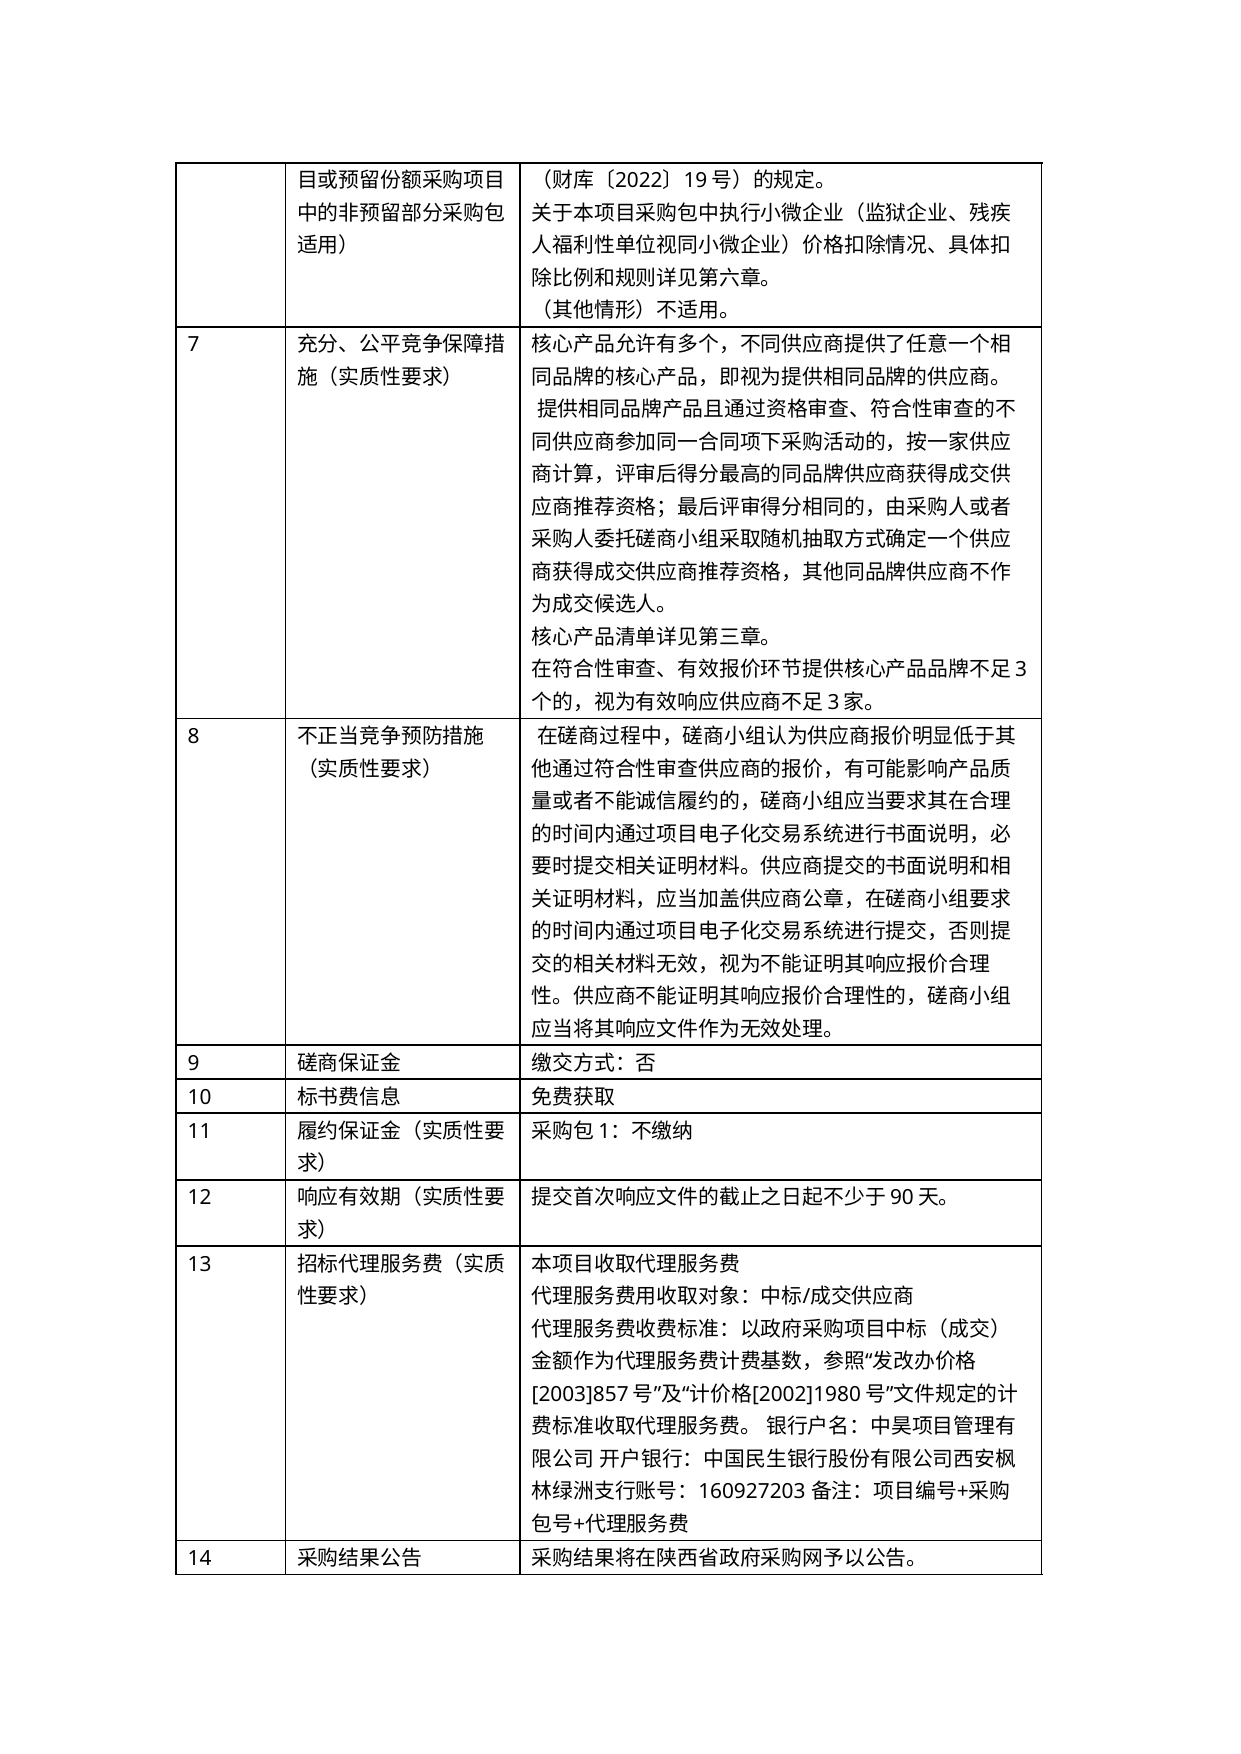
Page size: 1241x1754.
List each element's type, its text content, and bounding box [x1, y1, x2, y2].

table_cell 招标代理服务费（实质性要求） [286, 1247, 519, 1539]
table_cell 磋商保证金 [286, 1046, 519, 1078]
table_cell 在磋商过程中，磋商小组认为供应商报价明显低于其他通过符合性审查供应商的报价，有可能影响产品质量或者不能诚信履约的，磋商小组应当要求其在合理的时间内通过项目电子化交易系统进行书面说明，必要时提交相关证明材料。供应商提交的书面说明和相关证明材料，应当加盖供应商公章，在磋商小组要求的时间内通过项目电子化交易系统进行提交，否则提交的相关材料无效，视为不能证明其响应报价合理性。供应商不能证明其响应报价合理性的，磋商小组应当将其响应文件作为无效处理。 [521, 719, 1041, 1044]
table_cell 缴交方式：否 [521, 1046, 1041, 1078]
table_cell 13 [177, 1247, 285, 1539]
table_cell 采购结果公告 [286, 1541, 519, 1573]
table_cell 7 [177, 328, 285, 718]
table_cell 充分、公平竞争保障措施（实质性要求） [286, 328, 519, 718]
table_cell 履约保证金（实质性要求） [286, 1114, 519, 1179]
table_cell 免费获取 [521, 1080, 1041, 1112]
table_cell 响应有效期（实质性要求） [286, 1181, 519, 1245]
table_cell 9 [177, 1046, 285, 1078]
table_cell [286, 164, 519, 326]
table_cell 6 [177, 164, 285, 326]
table_cell 提交首次响应文件的截止之日起不少于90天。 [521, 1181, 1041, 1245]
table_cell 不正当竞争预防措施（实质性要求） [286, 719, 519, 1044]
table_cell 采购结果将在陕西省政府采购网予以公告。 [521, 1541, 1041, 1573]
table_cell 核心产品允许有多个，不同供应商提供了任意一个相同品牌的核心产品，即视为提供相同品牌的供应商。 提供相同品牌产品且通过资格审查、符合性审查的不同供应商参加同一合同项下采购活动的，按一家供应商计算，评审后得分最高的同品牌供应商获得成交供应商推荐资格；最后评审得分相同的，由采购人或者采购人委托磋商小组采取随机抽取方式确定一个供应商获得成交供应商推荐资格，其他同品牌供应商不作为成交候选人。 核心产品清单详见第三章。 在符合性审查、有效报价环节提供核心产品品牌不足3个的，视为有效响应供应商不足3家。 [521, 328, 1041, 718]
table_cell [521, 164, 1041, 326]
table_cell 10 [177, 1080, 285, 1112]
table_cell 采购包1：不缴纳 [521, 1114, 1041, 1179]
table_cell 11 [177, 1114, 285, 1179]
table_cell 标书费信息 [286, 1080, 519, 1112]
table_cell 12 [177, 1181, 285, 1245]
table_cell 8 [177, 719, 285, 1044]
table_cell 本项目收取代理服务费 代理服务费用收取对象：中标/成交供应商 代理服务费收费标准：以政府采购项目中标（成交）金额作为代理服务费计费基数，参照“发改办价格[2003]857号”及“计价格[2002]1980号”文件规定的计费标准收取代理服务费。 银行户名：中昊项目管理有限公司 开户银行：中国民生银行股份有限公司西安枫林绿洲支行账号：160927203 备注：项目编号+采购包号+代理服务费 [521, 1247, 1041, 1539]
table_cell 14 [177, 1541, 285, 1573]
